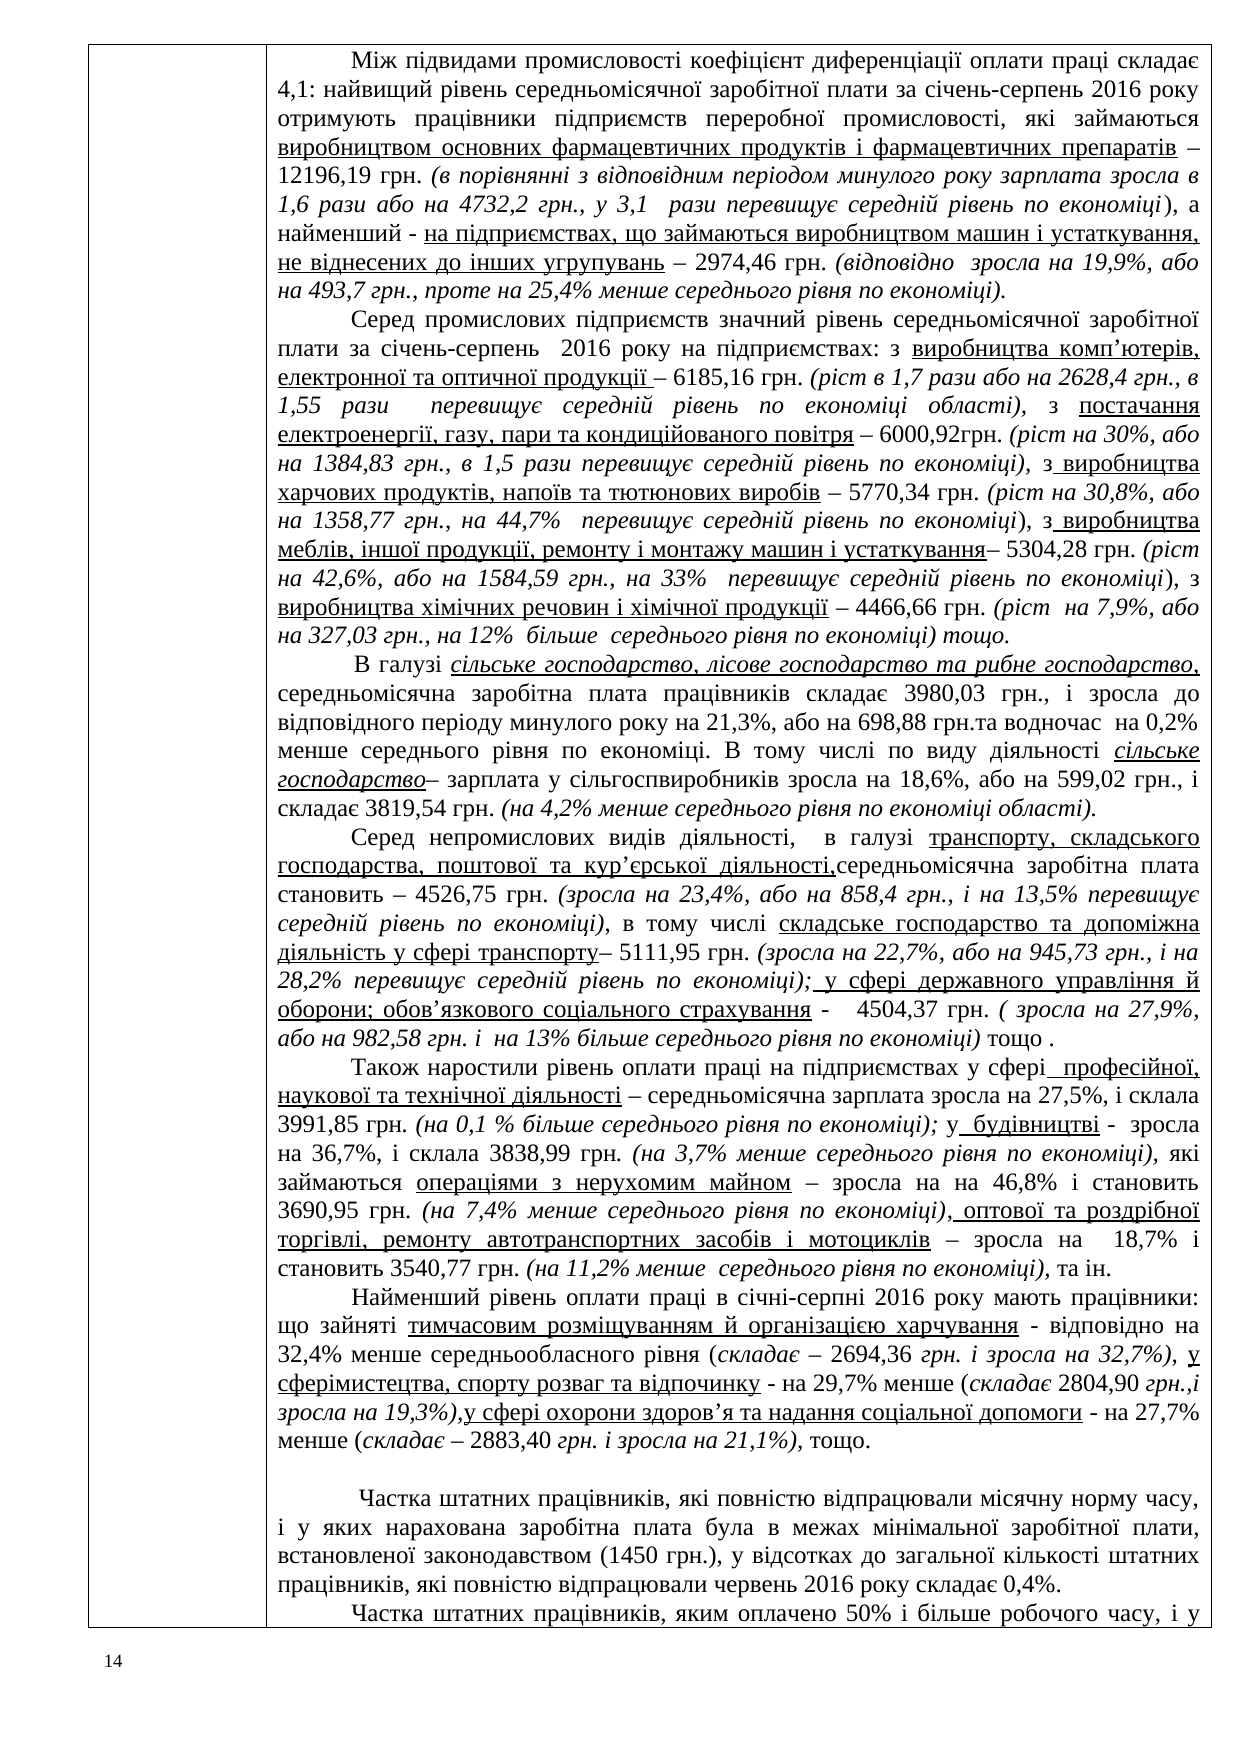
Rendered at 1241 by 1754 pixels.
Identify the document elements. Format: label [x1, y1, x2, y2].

table_cell [89, 45, 266, 1627]
table_cell [267, 45, 1211, 1627]
